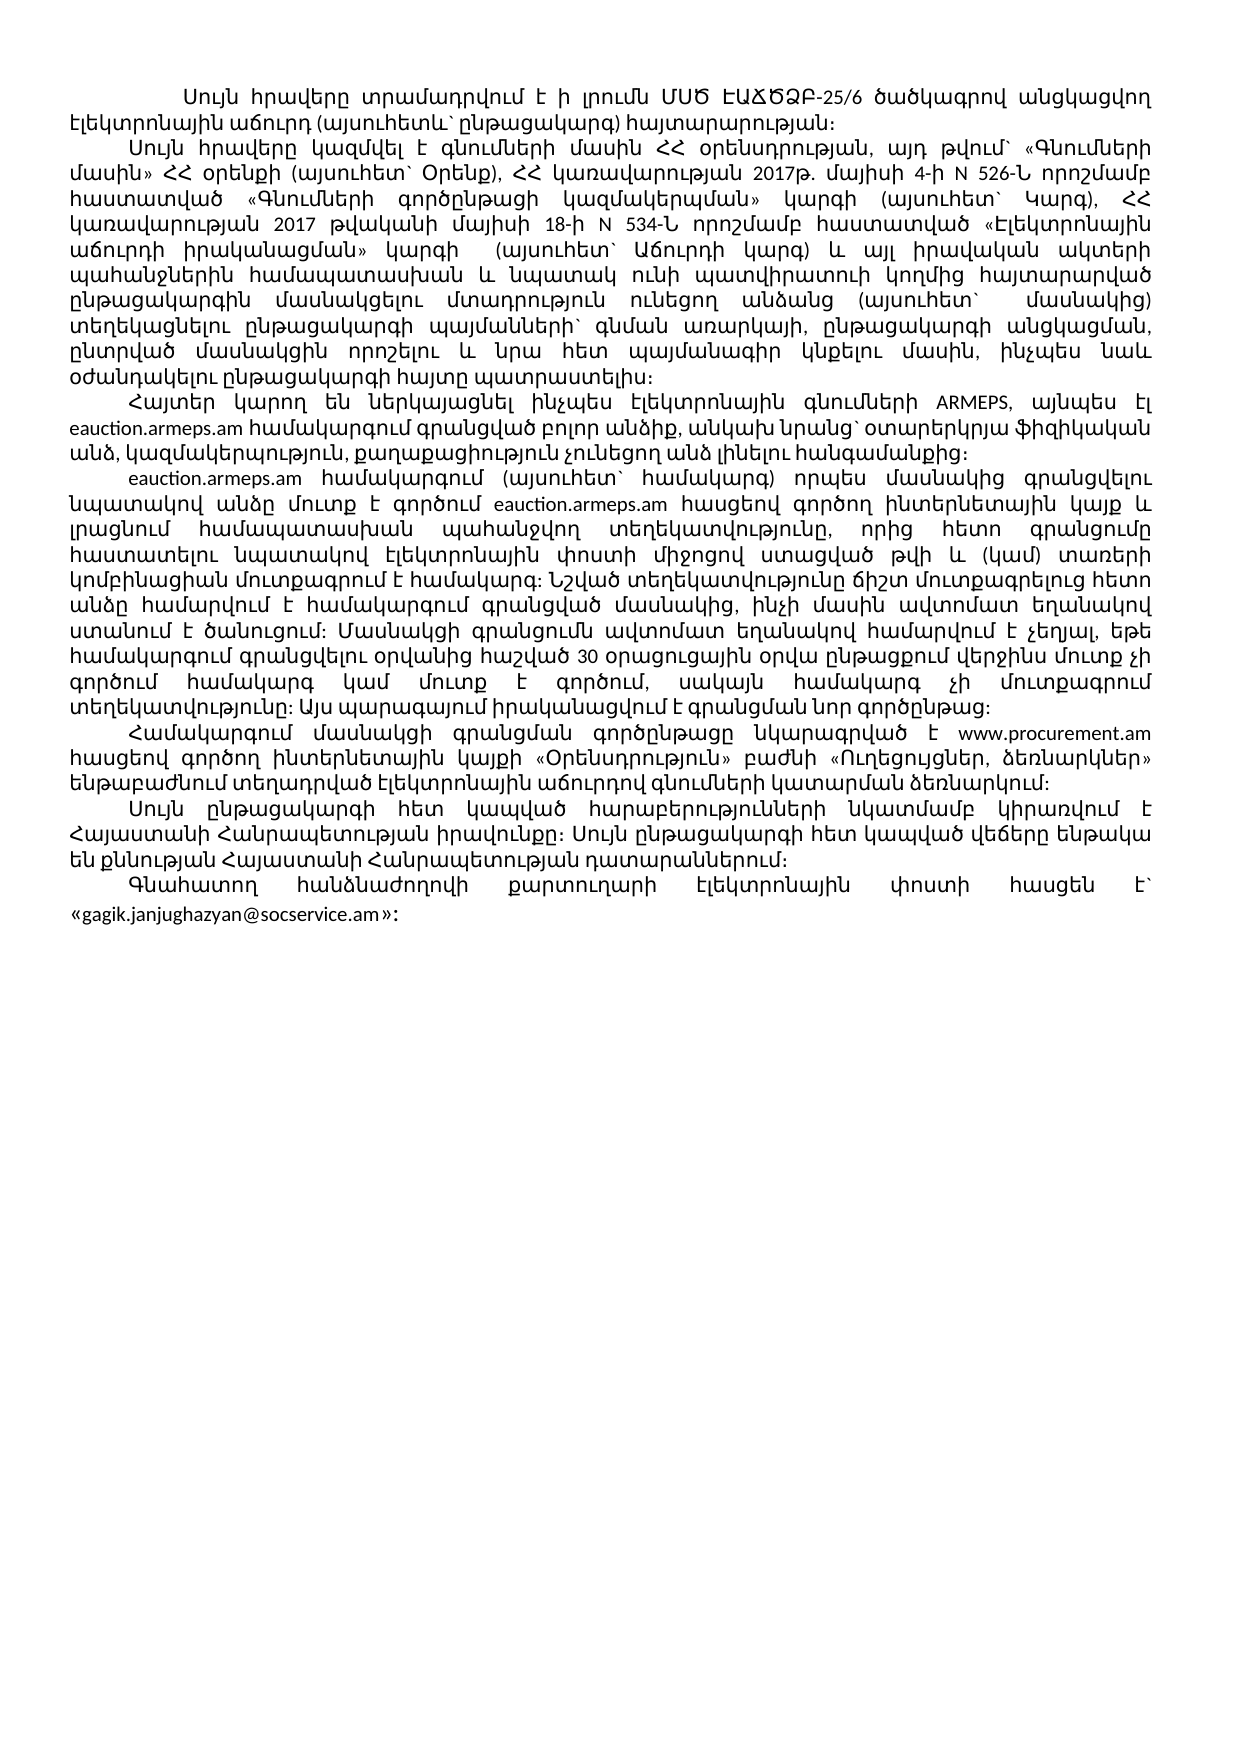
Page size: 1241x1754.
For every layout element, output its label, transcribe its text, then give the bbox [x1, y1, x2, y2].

text Սույն հրավերը տրամադրվում է ի լրումն ՄՍԾ ԷԱՃԾՁԲ-25/6 ծածկագրով անցկացվող էլեկտրոնային աճուրդ (այսուհետև` ընթացակարգ) հայտարարության։ [69, 84, 1152, 135]
text Սույն հրավերը կազմվել է գնումների մասին ՀՀ օրենսդրության, այդ թվում` «Գնումների մասին» ՀՀ օրենքի (այսուհետ` Օրենք), ՀՀ կառավարության 2017թ. մայիսի 4-ի N 526-Ն որոշմամբ հաստատված «Գնումների գործընթացի կազմակերպման» կարգի (այսուհետ` Կարգ), ՀՀ կառավարության 2017 թվականի մայիսի 18-ի N 534-Ն որոշմամբ հաստատված «Էլեկտրոնային աճուրդի իրականացման» կարգի (այսուհետ` Աճուրդի կարգ) և այլ իրավական ակտերի պահանջներին համապատասխան և նպատակ ունի պատվիրատուի կողմից հայտարարված ընթացակարգին մասնակցելու մտադրություն ունեցող անձանց (այսուհետ` մասնակից) տեղեկացնելու ընթացակարգի պայմանների` գնման առարկայի, ընթացակարգի անցկացման, ընտրված մասնակցին որոշելու և նրա հետ պայմանագիր կնքելու մասին, ինչպես նաև օժանդակելու ընթացակարգի հայտը պատրաստելիս։ [69, 135, 1152, 389]
text eauction.armeps.am համակարգում (այսուհետ` համակարգ) որպես մասնակից գրանցվելու նպատակով անձը մուտք է գործում eauction.armeps.am հասցեով գործող ինտերնետային կայք և լրացնում համապատասխան պահանջվող տեղեկատվությունը, որից հետո գրանցումը հաստատելու նպատակով էլեկտրոնային փոստի միջոցով ստացված թվի և (կամ) տառերի կոմբինացիան մուտքագրում է համակարգ: Նշված տեղեկատվությունը ճիշտ մուտքագրելուց հետո անձը համարվում է համակարգում գրանցված մասնակից, ինչի մասին ավտոմատ եղանակով ստանում է ծանուցում: Մասնակցի գրանցումն ավտոմատ եղանակով համարվում է չեղյալ, եթե համակարգում գրանցվելու օրվանից հաշված 30 օրացուցային օրվա ընթացքում վերջինս մուտք չի գործում համակարգ կամ մուտք է գործում, սակայն համակարգ չի մուտքագրում տեղեկատվությունը: Այս պարագայում իրականացվում է գրանցման նոր գործընթաց: [69, 466, 1152, 720]
text Համակարգում մասնակցի գրանցման գործընթացը նկարագրված է www.procurement.am հասցեով գործող ինտերնետային կայքի «Օրենսդրություն» բաժնի «Ուղեցույցներ, ձեռնարկներ» ենթաբաժնում տեղադրված էլեկտրոնային աճուրդով գնումների կատարման ձեռնարկում: [69, 720, 1152, 796]
text Գնահատող հանձնաժողովի քարտուղարի էլեկտրոնային փոստի հասցեն է` «gagik.janjughazyan@socservice.am»: [69, 872, 1152, 928]
text Հայտեր կարող են ներկայացնել ինչպես էլեկտրոնային գնումների ARMEPS, այնպես էլ eauction.armeps.am համակարգում գրանցված բոլոր անձիք, անկախ նրանց` օտարերկրյա ֆիզիկական անձ, կազմակերպություն, քաղաքացիություն չունեցող անձ լինելու հանգամանքից։ [69, 389, 1152, 466]
text Սույն ընթացակարգի հետ կապված հարաբերությունների նկատմամբ կիրառվում է Հայաստանի Հանրապետության իրավունքը։ Սույն ընթացակարգի հետ կապված վեճերը ենթակա են քննության Հայաստանի Հանրապետության դատարաններում։ [69, 796, 1152, 872]
